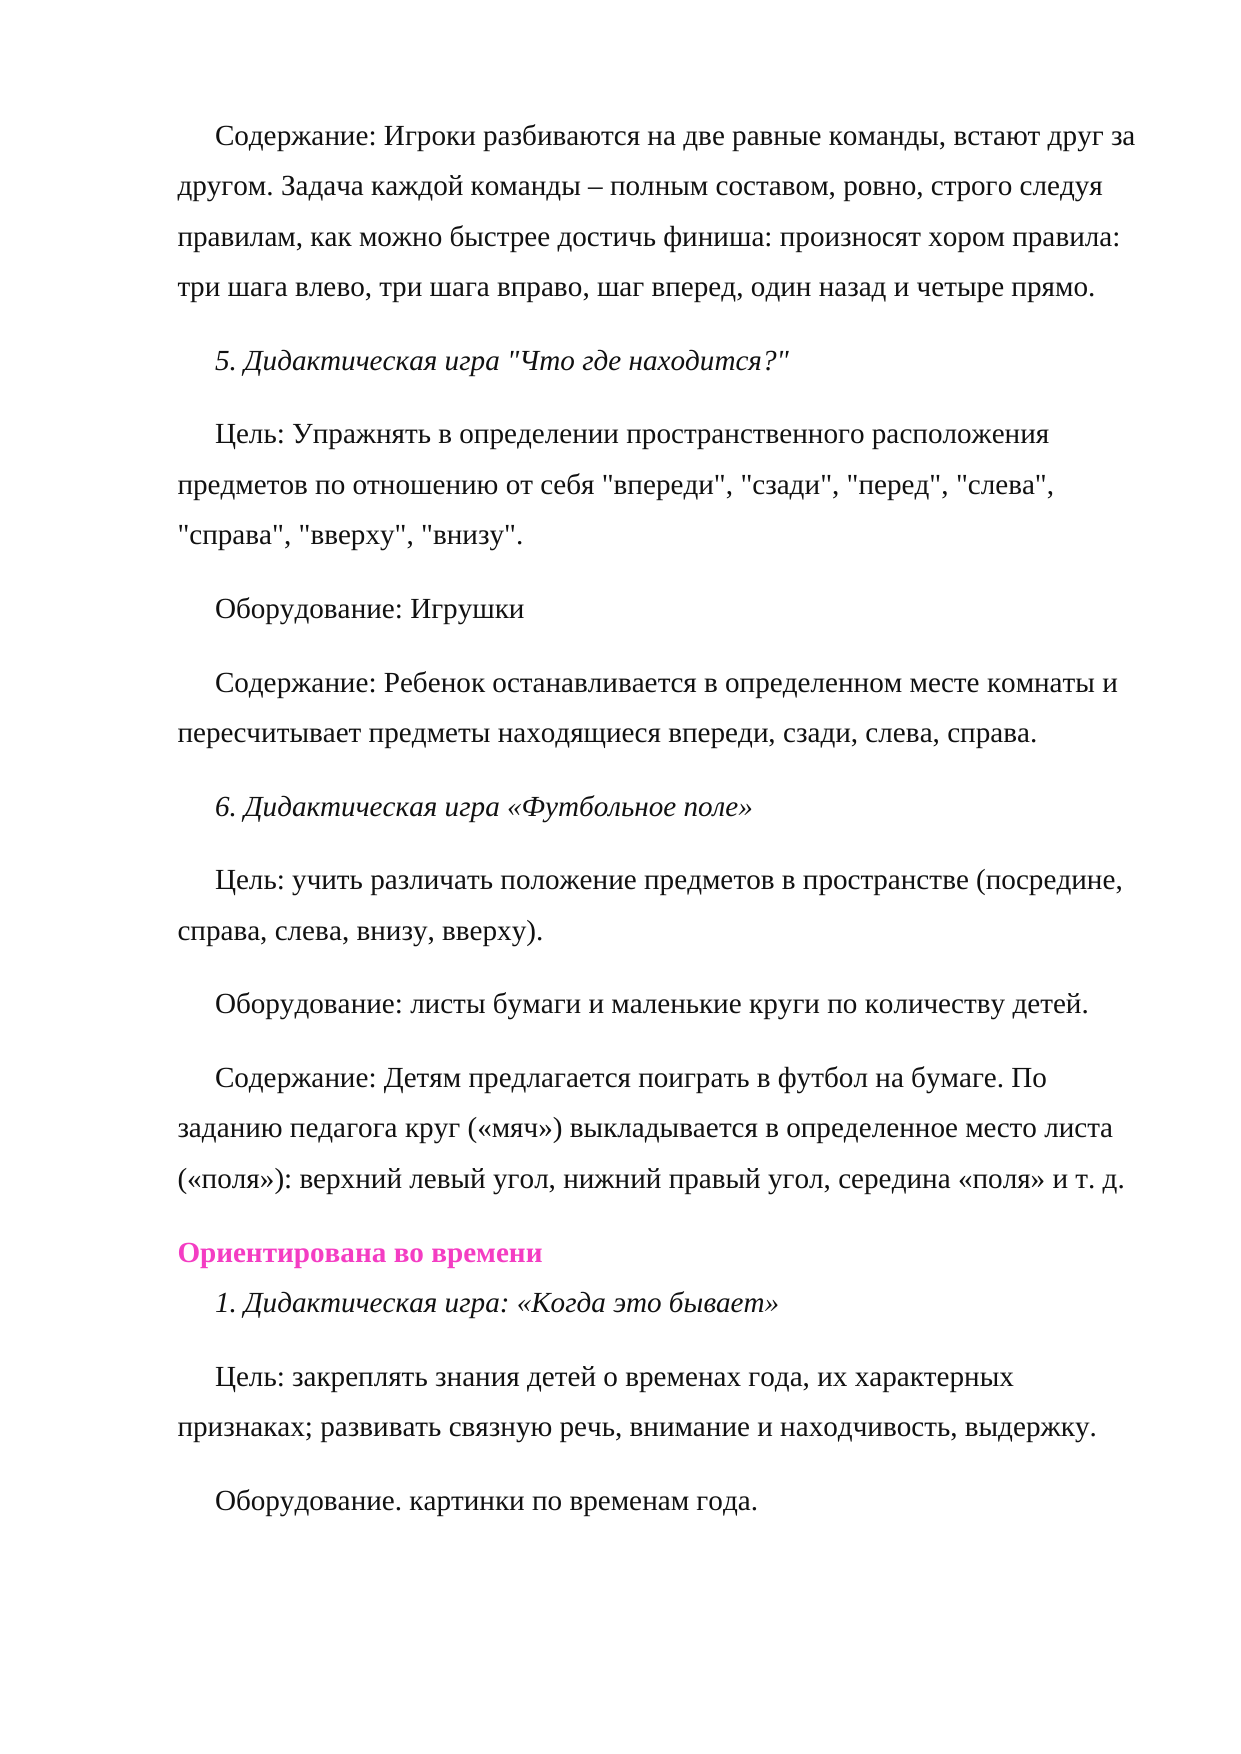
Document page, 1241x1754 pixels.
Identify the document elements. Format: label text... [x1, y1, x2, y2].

text Содержание: Детям предлагается поиграть в футбол на бумаге. По заданию педагога круг («мяч») выкладывается в определенное место листа («поля»): верхний левый угол, нижний правый угол, середина «поля» и т. д. [177, 1060, 1152, 1194]
text Содержание: Ребенок останавливается в определенном месте комнаты и пересчитывает предметы находящиеся впереди, сзади, слева, справа. [177, 665, 1152, 748]
text Оборудование: Игрушки [177, 591, 1152, 624]
text 6. Дидактическая игра «Футбольное поле» [177, 789, 1152, 822]
text Цель: учить различать положение предметов в пространстве (посредине, справа, слева, внизу, вверху). [177, 862, 1152, 946]
text Оборудование. картинки по временам года. [177, 1483, 1152, 1516]
text Цель: Упражнять в определении пространственного расположения предметов по отношению от себя "впереди", "сзади", "перед", "слева", "справа", "вверху", "внизу". [177, 417, 1152, 551]
text Ориентирована во времени [177, 1235, 1152, 1268]
text 5. Дидактическая игра "Что где находится?" [177, 343, 1152, 376]
text Цель: закреплять знания детей о временах года, их характерных признаках; развивать связную речь, внимание и находчивость, выдержку. [177, 1359, 1152, 1443]
text Оборудование: листы бумаги и маленькие круги по количеству детей. [177, 987, 1152, 1020]
text Содержание: Игроки разбиваются на две равные команды, встают друг за другом. Задача каждой команды – полным составом, ровно, строго следуя правилам, как можно быстрее достичь финиша: произносят хором правила: три шага влево, три шага вправо, шаг вперед, один назад и четыре прямо. [177, 118, 1152, 303]
text 1. Дидактическая игра: «Когда это бывает» [177, 1285, 1152, 1318]
